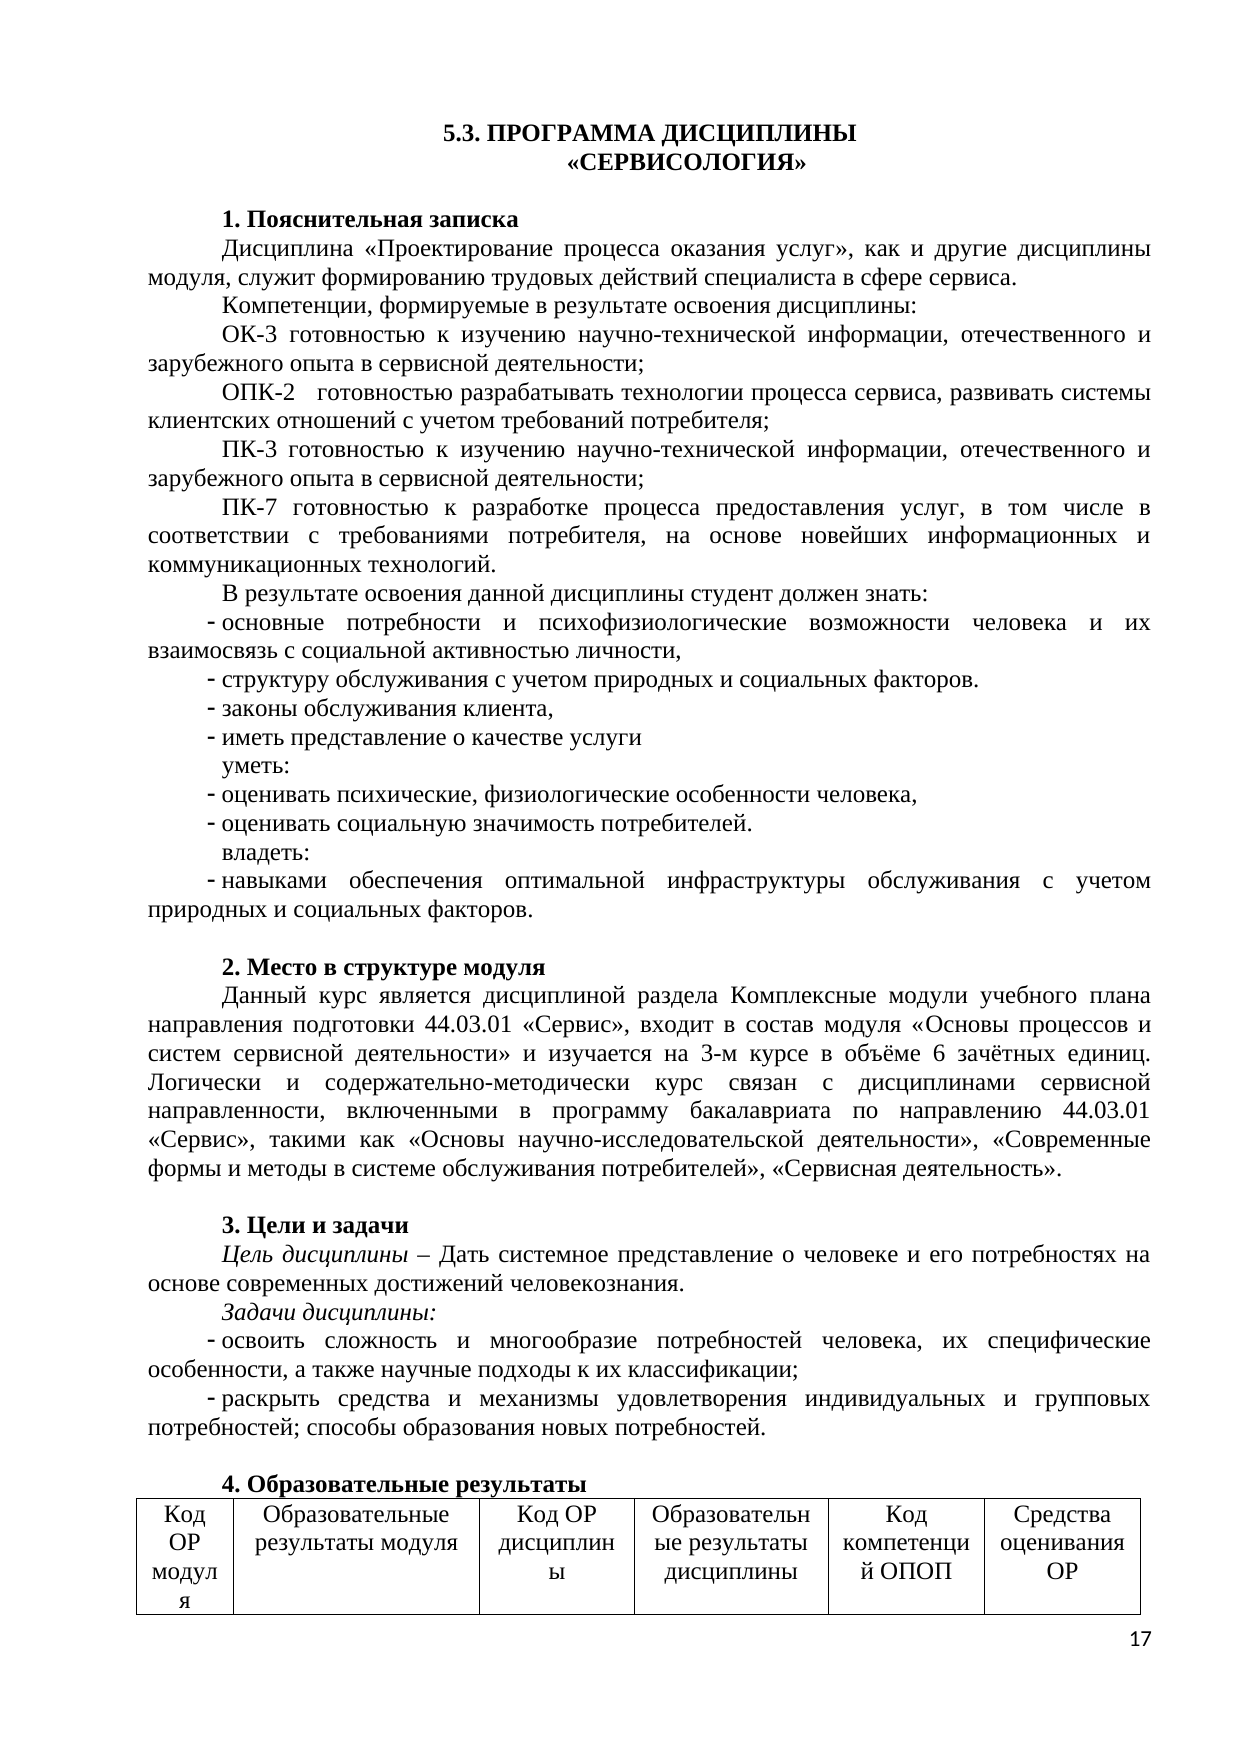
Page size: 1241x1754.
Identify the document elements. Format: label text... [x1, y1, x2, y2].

table_header Код ОР модуля [137, 1499, 233, 1614]
table_header Код компетенций ОПОП [829, 1499, 984, 1614]
list оценивать социальную значимость потребителей. [148, 808, 1152, 837]
table_header Образовательные результаты модуля [234, 1499, 479, 1614]
text Цель дисциплины – Дать системное представление о человеке и его потребностях на основе современных достижений человекознания. [148, 1239, 1152, 1297]
list раскрыть средства и механизмы удовлетворения индивидуальных и групповых потребностей; способы образования новых потребностей. [148, 1383, 1152, 1441]
list оценивать психические, физиологические особенности человека, [148, 779, 1152, 808]
list иметь представление о качестве услуги [148, 722, 1152, 751]
text Компетенции, формируемые в результате освоения дисциплины: [148, 291, 1152, 319]
table_header Средства оценивания ОР [985, 1499, 1140, 1614]
text ОПК-2 готовностью разрабатывать технологии процесса сервиса, развивать системы клиентских отношений с учетом требований потребителя; [148, 377, 1152, 434]
text Данный курс является дисциплиной раздела Комплексные модули учебного плана направления подготовки 44.03.01 «Сервис», входит в состав модуля «Основы процессов и систем сервисной деятельности» и изучается на 3-м курсе в объёме 6 зачётных единиц. Логически и содержательно-методически курс связан с дисциплинами сервисной направленности, включенными в программу бакалавриата по направлению 44.03.01 «Сервис», такими как «Основы научно-исследовательской деятельности», «Современные формы и методы в системе обслуживания потребителей», «Сервисная деятельность». [148, 981, 1152, 1182]
text 1. Пояснительная записка [148, 204, 1152, 233]
text 5.3. ПРОГРАММА ДИСЦИПЛИНЫ [148, 118, 1152, 147]
text Дисциплина «Проектирование процесса оказания услуг», как и другие дисциплины модуля, служит формированию трудовых действий специалиста в сфере сервиса. [148, 233, 1152, 291]
list основные потребности и психофизиологические возможности человека и их взаимосвязь с социальной активностью личности, [148, 607, 1152, 664]
text 2. Место в структуре модуля [148, 952, 1152, 981]
text владеть: [148, 837, 1152, 866]
text «СЕРВИСОЛОГИЯ» [148, 147, 1152, 176]
text В результате освоения данной дисциплины студент должен знать: [148, 578, 1152, 607]
text ПК-7 готовностью к разработке процесса предоставления услуг, в том числе в соответствии с требованиями потребителя, на основе новейших информационных и коммуникационных технологий. [148, 492, 1152, 578]
table_header Код ОР дисциплины [480, 1499, 634, 1614]
list навыками обеспечения оптимальной инфраструктуры обслуживания с учетом природных и социальных факторов. [148, 866, 1152, 923]
list освоить сложность и многообразие потребностей человека, их специфические особенности, а также научные подходы к их классификации; [148, 1326, 1152, 1383]
list структуру обслуживания с учетом природных и социальных факторов. [148, 664, 1152, 693]
text уметь: [148, 751, 1152, 779]
table_header Образовательные результаты дисциплины [635, 1499, 828, 1614]
list законы обслуживания клиента, [148, 693, 1152, 722]
text ПК-3 готовностью к изучению научно-технической информации, отечественного и зарубежного опыта в сервисной деятельности; [148, 434, 1152, 492]
text ОК-3 готовностью к изучению научно-технической информации, отечественного и зарубежного опыта в сервисной деятельности; [148, 319, 1152, 377]
text 4. Образовательные результаты [148, 1469, 1152, 1498]
text Задачи дисциплины: [148, 1297, 1152, 1326]
text 3. Цели и задачи [148, 1211, 1152, 1239]
